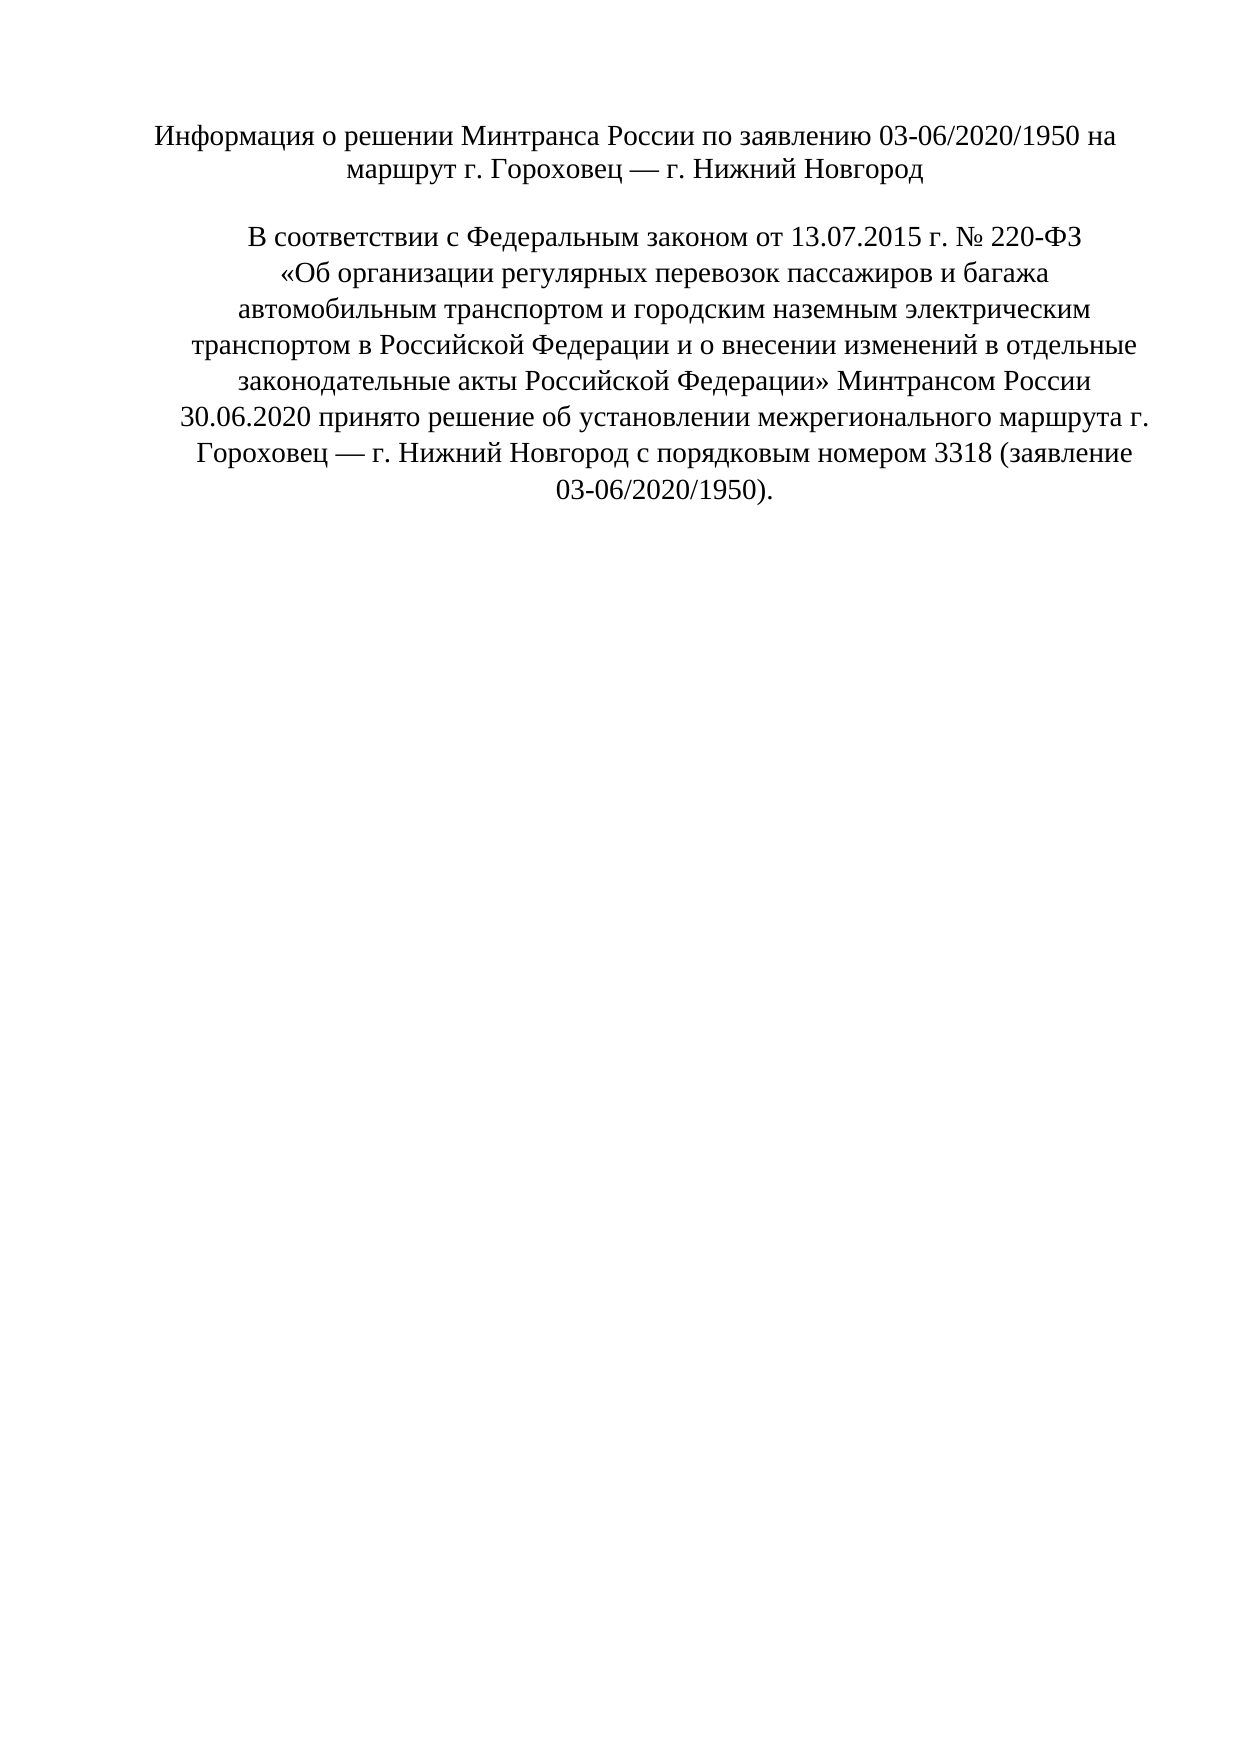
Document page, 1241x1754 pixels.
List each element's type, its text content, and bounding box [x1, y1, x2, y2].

text Информация о решении Минтранса России по заявлению 03-06/2020/1950 на маршрут г. Гороховец — г. Нижний Новгород [118, 118, 1152, 185]
text В соответствии с Федеральным законом от 13.07.2015 г. № 220-ФЗ «Об организации регулярных перевозок пассажиров и багажа автомобильным транспортом и городским наземным электрическим транспортом в Российской Федерации и о внесении изменений в отдельные законодательные акты Российской Федерации» Минтрансом России 30.06.2020 принято решение об установлении межрегионального маршрута г. Гороховец — г. Нижний Новгород с порядковым номером 3318 (заявление 03-06/2020/1950). [177, 219, 1152, 505]
